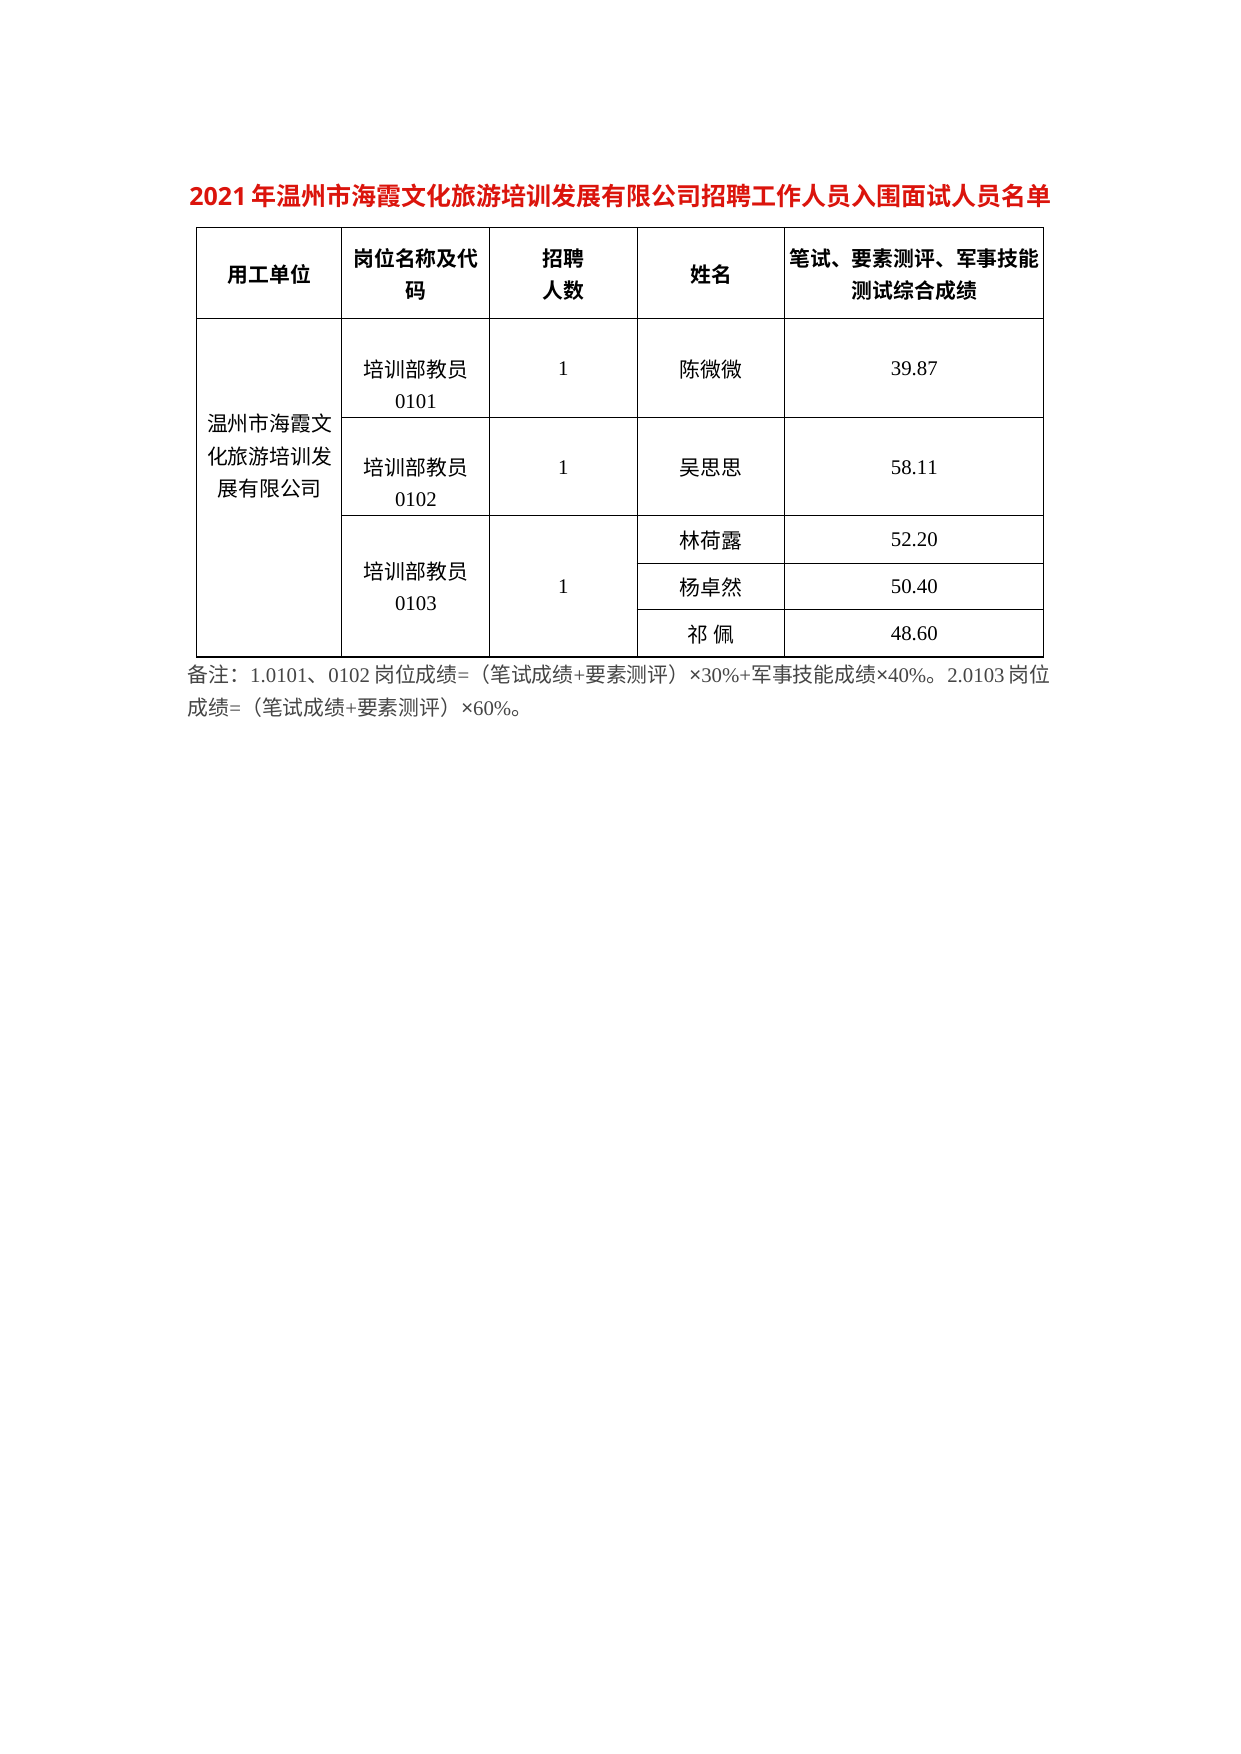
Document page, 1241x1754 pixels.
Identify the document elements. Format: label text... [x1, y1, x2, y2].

table_cell 52.20 [785, 516, 1043, 562]
table_cell 吴思思 [638, 418, 784, 515]
table_cell 58.11 [785, 418, 1043, 515]
table_cell 48.60 [785, 610, 1043, 656]
table_cell 祁 佩 [638, 610, 784, 656]
table_header 岗位名称及代码 [342, 228, 489, 318]
table_cell 39.87 [785, 319, 1043, 417]
text 备注：1.0101、0102岗位成绩=（笔试成绩+要素测评）×30%+军事技能成绩×40%。2.0103岗位成绩=（笔试成绩+要素测评）×60%。 [187, 657, 1053, 722]
table_cell 温州市海霞文化旅游培训发展有限公司 [197, 319, 341, 656]
table_cell 1 [490, 418, 637, 515]
table_cell 1 [490, 516, 637, 656]
table_header 用工单位 [197, 228, 341, 318]
table_header 姓名 [638, 228, 784, 318]
table_cell 培训部教员0102 [342, 418, 489, 515]
table_cell 林荷露 [638, 516, 784, 562]
table_header 招聘 人数 [490, 228, 637, 318]
table_header 笔试、要素测评、军事技能测试综合成绩 [785, 228, 1043, 318]
subtitle 2021年温州市海霞文化旅游培训发展有限公司招聘工作人员入围面试人员名单 [187, 162, 1053, 227]
table_cell 杨卓然 [638, 564, 784, 609]
table_cell 1 [490, 319, 637, 417]
table_cell 培训部教员0103 [342, 516, 489, 656]
table_cell 50.40 [785, 564, 1043, 609]
table_cell 培训部教员0101 [342, 319, 489, 417]
table_cell 陈微微 [638, 319, 784, 417]
